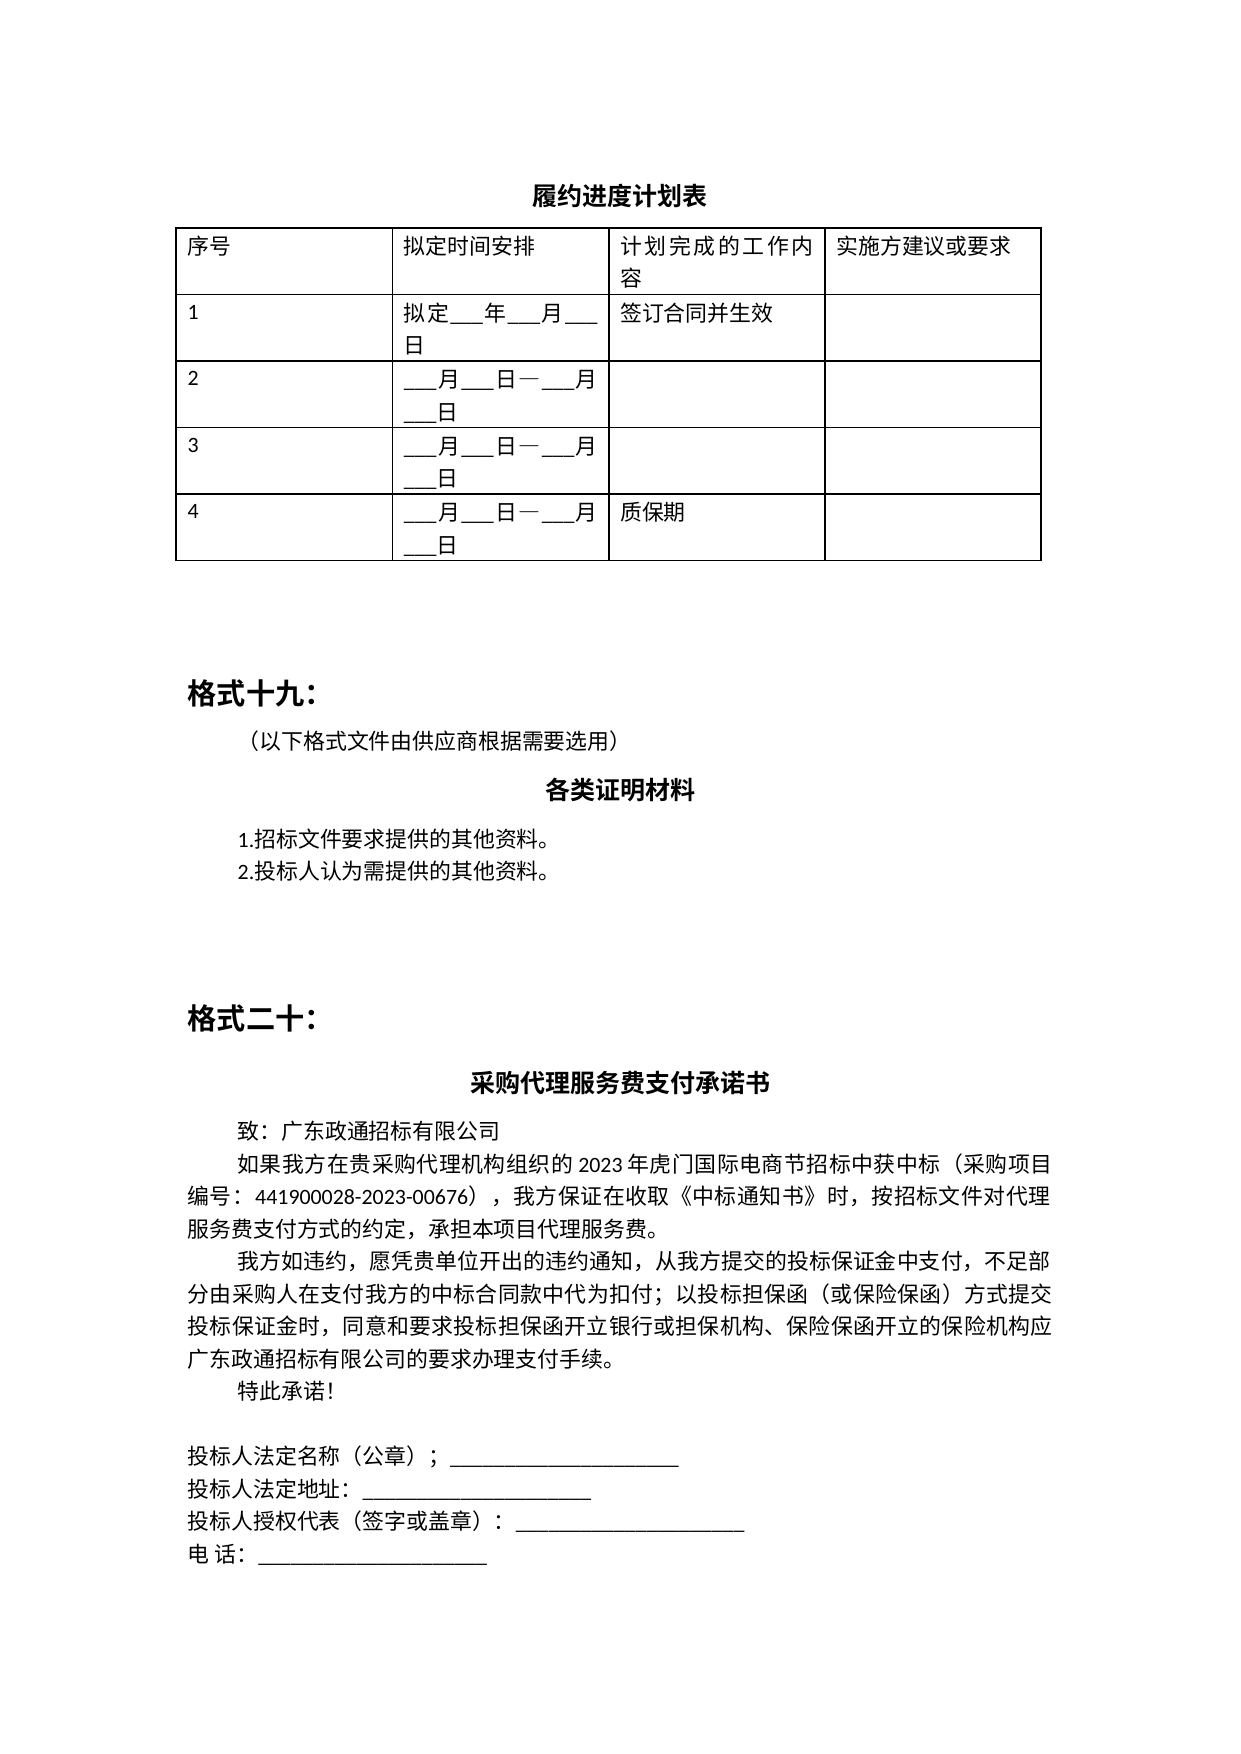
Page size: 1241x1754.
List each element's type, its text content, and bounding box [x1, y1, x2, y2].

table_cell ___月___日—___月___日 [393, 495, 608, 560]
table_cell [610, 428, 824, 493]
table_cell [826, 295, 1040, 360]
text 如果我方在贵采购代理机构组织的2023年虎门国际电商节招标中获中标（采购项目编号：441900028-2023-00676），我方保证在收取《中标通知书》时，按招标文件对代理服务费支付方式的约定，承担本项目代理服务费。 [187, 1146, 1053, 1244]
text 各类证明材料 [187, 756, 1053, 821]
text 采购代理服务费支付承诺书 [187, 1049, 1053, 1114]
table_header 实施方建议或要求 [826, 229, 1040, 293]
text 格式二十： [187, 984, 1053, 1049]
text 履约进度计划表 [187, 162, 1053, 227]
table_cell [826, 428, 1040, 493]
text （以下格式文件由供应商根据需要选用） [187, 724, 1053, 756]
table_cell [610, 362, 824, 427]
text 投标人法定名称（公章）；_____________________ [187, 1439, 1053, 1471]
table_cell 签订合同并生效 [610, 295, 824, 360]
table_cell ___月___日—___月___日 [393, 362, 608, 427]
text 1.招标文件要求提供的其他资料。 [187, 821, 1053, 854]
text 2.投标人认为需提供的其他资料。 [187, 854, 1053, 886]
table_cell 1 [177, 295, 392, 360]
table_header 拟定时间安排 [393, 229, 608, 293]
table_cell [826, 495, 1040, 560]
table_cell 拟定___年___月___日 [393, 295, 608, 360]
text 特此承诺！ [187, 1374, 1053, 1406]
table_cell 2 [177, 362, 392, 427]
table_cell [826, 362, 1040, 427]
table_cell 3 [177, 428, 392, 493]
text 电 话：_____________________ [187, 1536, 1053, 1569]
text 格式十九： [187, 659, 1053, 724]
table_header 计划完成的工作内容 [610, 229, 824, 293]
text 投标人法定地址：_____________________ [187, 1471, 1053, 1504]
text 投标人授权代表（签字或盖章）：_____________________ [187, 1504, 1053, 1536]
table_cell 4 [177, 495, 392, 560]
table_cell ___月___日—___月___日 [393, 428, 608, 493]
text 致：广东政通招标有限公司 [187, 1114, 1053, 1146]
text 我方如违约，愿凭贵单位开出的违约通知，从我方提交的投标保证金中支付，不足部分由采购人在支付我方的中标合同款中代为扣付；以投标担保函（或保险保函）方式提交投标保证金时，同意和要求投标担保函开立银行或担保机构、保险保函开立的保险机构应广东政通招标有限公司的要求办理支付手续。 [187, 1244, 1053, 1374]
table_header 序号 [177, 229, 392, 293]
table_cell 质保期 [610, 495, 824, 560]
